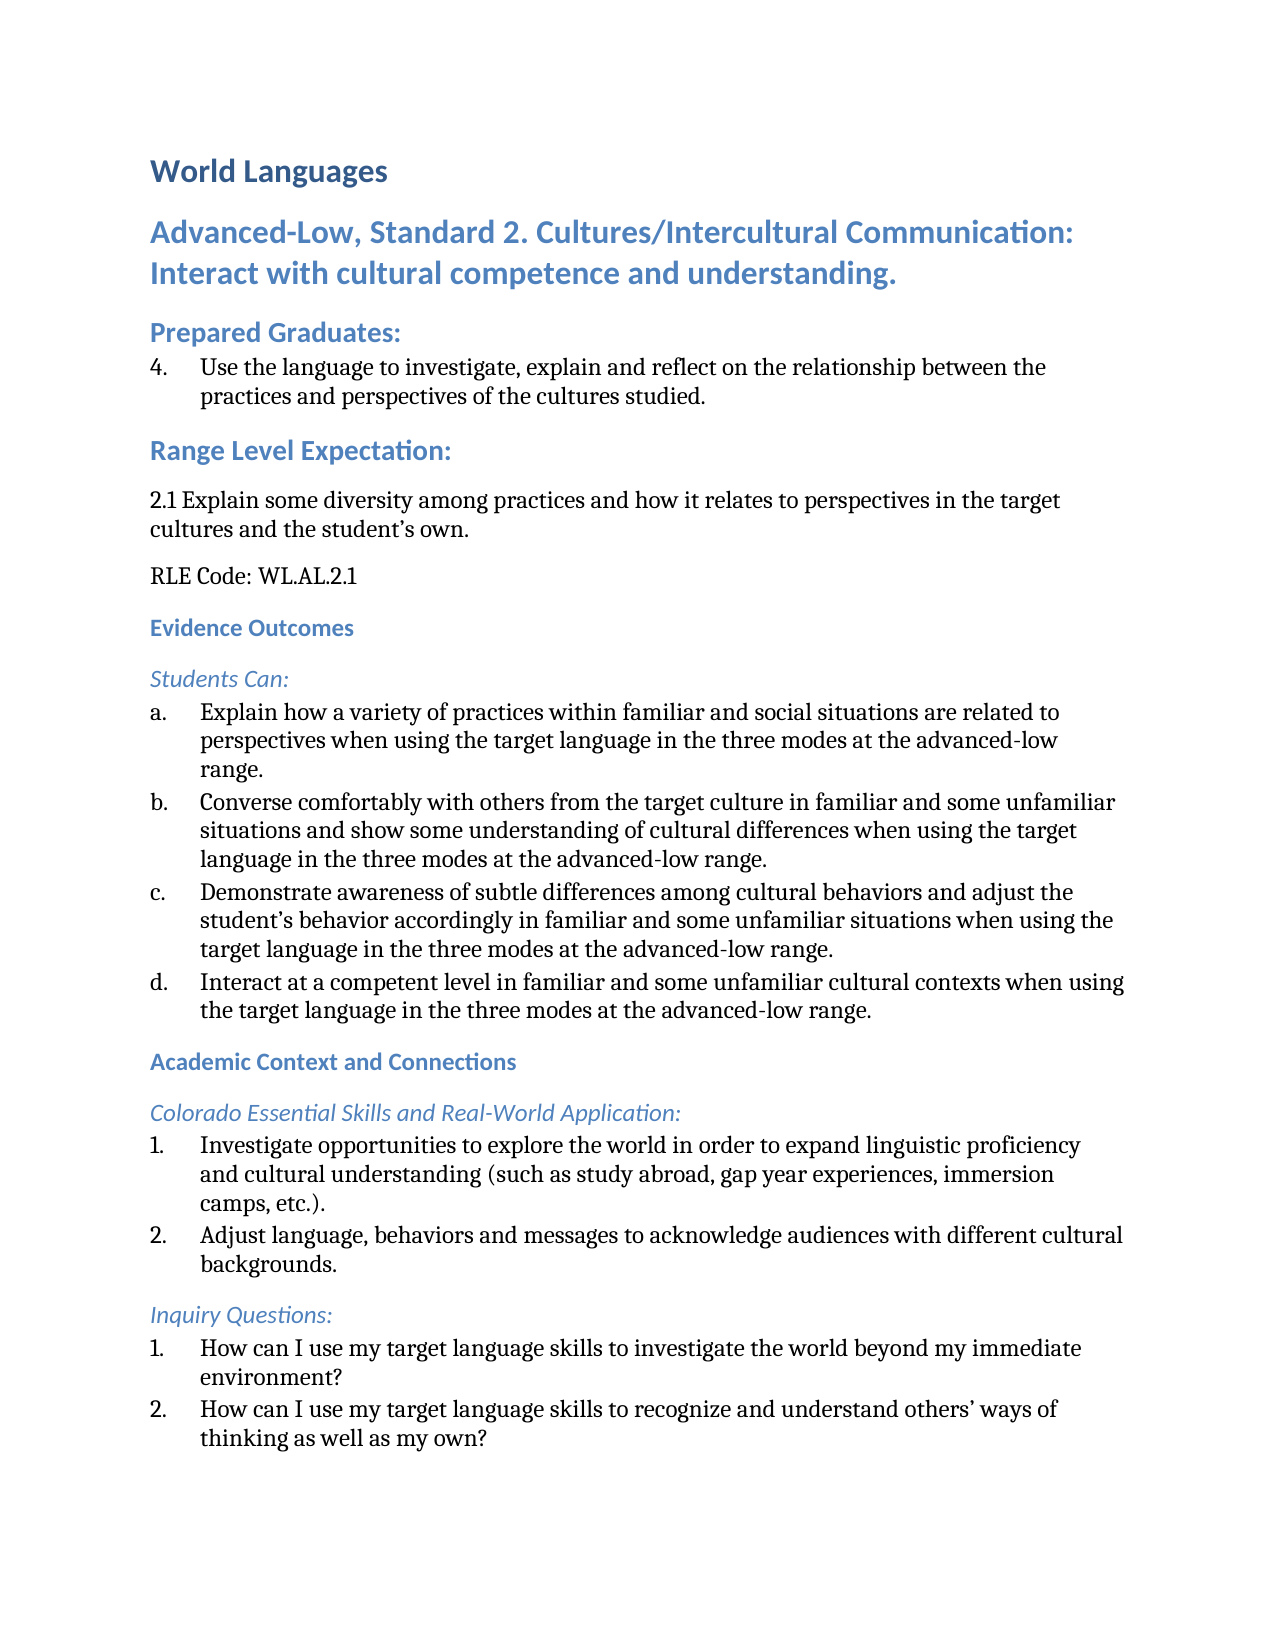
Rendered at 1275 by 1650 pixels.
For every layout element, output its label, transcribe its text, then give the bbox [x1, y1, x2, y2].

subtitle Prepared Graduates: [150, 314, 1125, 349]
subtitle World Languages [150, 150, 1125, 191]
list Interact at a competent level in familiar and some unfamiliar cultural contexts when using the target language in the three modes at the advanced-low range. [150, 967, 1125, 1025]
subtitle Inquiry Questions: [150, 1300, 1125, 1330]
list Adjust language, behaviors and messages to acknowledge audiences with different cultural backgrounds. [150, 1221, 1125, 1279]
subtitle Academic Context and Connections [150, 1046, 1125, 1076]
list Investigate opportunities to explore the world in order to expand linguistic proficiency and cultural understanding (such as study abroad, gap year experiences, immersion camps, etc.). [150, 1131, 1125, 1218]
subtitle Colorado Essential Skills and Real-World Application: [150, 1097, 1125, 1128]
list Use the language to investigate, explain and reflect on the relationship between the practices and perspectives of the cultures studied. [150, 353, 1125, 411]
subtitle Advanced-Low, Standard 2. Cultures/Intercultural Communication: Interact with cultural competence and understanding. [150, 212, 1125, 293]
list Converse comfortably with others from the target culture in familiar and some unfamiliar situations and show some understanding of cultural differences when using the target language in the three modes at the advanced-low range. [150, 787, 1125, 874]
list How can I use my target language skills to recognize and understand others’ ways of thinking as well as my own? [150, 1395, 1125, 1453]
list How can I use my target language skills to investigate the world beyond my immediate environment? [150, 1334, 1125, 1391]
list Demonstrate awareness of subtle differences among cultural behaviors and adjust the student’s behavior accordingly in familiar and some unfamiliar situations when using the target language in the three modes at the advanced-low range. [150, 877, 1125, 964]
subtitle Students Can: [150, 663, 1125, 694]
text RLE Code: WL.AL.2.1 [150, 562, 1125, 591]
subtitle Range Level Expectation: [150, 432, 1125, 467]
subtitle Evidence Outcomes [150, 612, 1125, 642]
list Explain how a variety of practices within familiar and social situations are related to perspectives when using the target language in the three modes at the advanced-low range. [150, 697, 1125, 784]
text 2.1 Explain some diversity among practices and how it relates to perspectives in the target cultures and the student’s own. [150, 486, 1125, 543]
